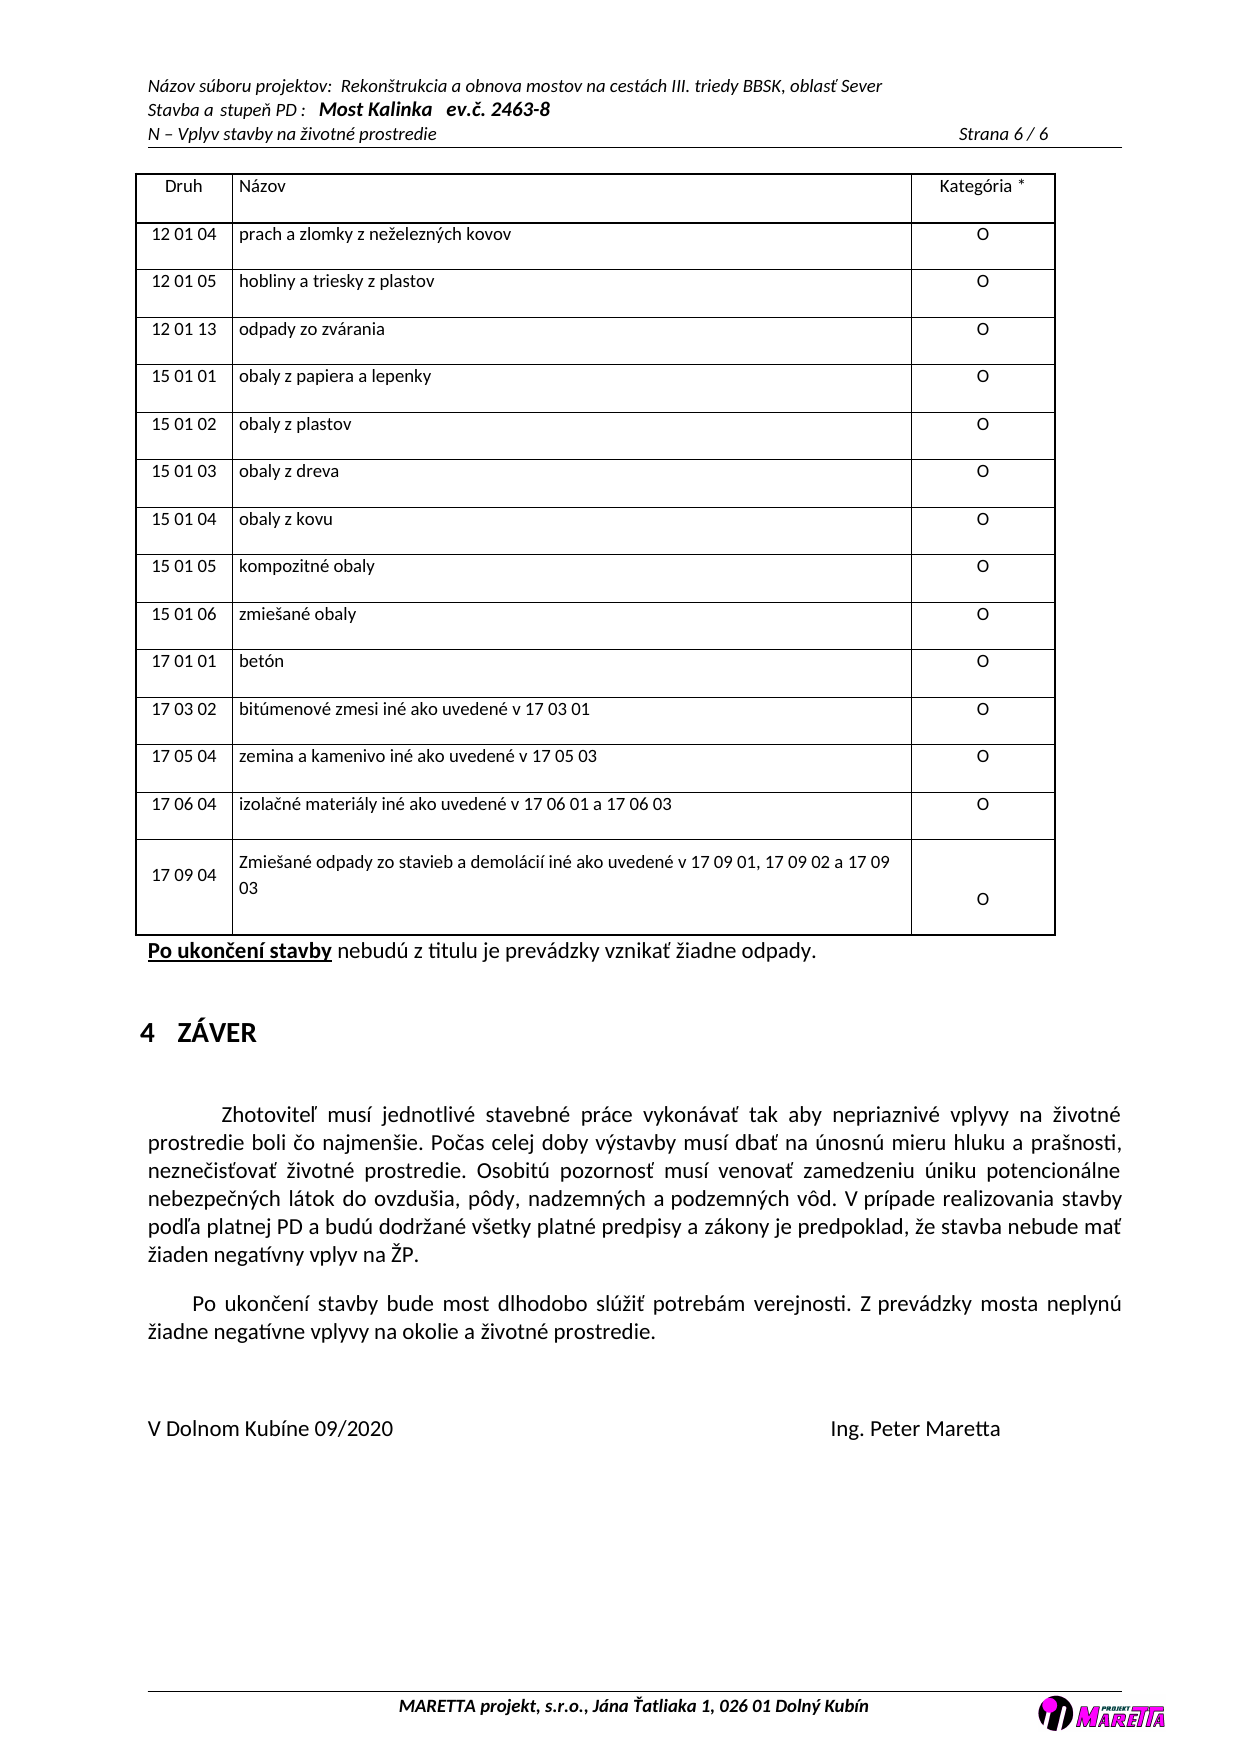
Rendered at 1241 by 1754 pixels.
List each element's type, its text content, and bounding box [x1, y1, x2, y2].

table_cell O [912, 460, 1054, 507]
text Zhotoviteľ musí jednotlivé stavebné práce vykonávať tak aby nepriaznivé vplyvy na životné prostredie boli čo najmenšie. Počas celej doby výstavby musí dbať na únosnú mieru hluku a prašnosti, neznečisťovať životné prostredie. Osobitú pozornosť musí venovať zamedzeniu úniku potencionálne nebezpečných látok do ovzdušia, pôdy, nadzemných a podzemných vôd. V prípade realizovania stavby podľa platnej PD a budú dodržané všetky platné predpisy a zákony je predpoklad, že stavba nebude mať žiaden negatívny vplyv na ŽP. [148, 1100, 1122, 1268]
table_cell O [912, 555, 1054, 602]
text Po ukončení stavby bude most dlhodobo slúžiť potrebám verejnosti. Z prevádzky mosta neplynú žiadne negatívne vplyvy na okolie a životné prostredie. [148, 1289, 1122, 1345]
subtitle ZÁVER [140, 1014, 1122, 1050]
table_header Druh [137, 175, 232, 222]
table_cell 15 01 05 [137, 555, 232, 602]
table_cell 17 01 01 [137, 650, 232, 697]
table_cell O [912, 365, 1054, 412]
table_cell O [912, 698, 1054, 744]
table_header Názov [233, 175, 911, 222]
table_cell 15 01 04 [137, 508, 232, 554]
table_cell 12 01 05 [137, 270, 232, 317]
table_cell kompozitné obaly [233, 555, 911, 602]
table_header Kategória * [912, 175, 1054, 222]
table_cell Zmiešané odpady zo stavieb a demolácií iné ako uvedené v 17 09 01, 17 09 17 09 03 [233, 840, 911, 934]
table_cell obaly z plastov [233, 413, 911, 459]
table_cell obaly z papiera a lepenky [233, 365, 911, 412]
table_cell O [912, 745, 1054, 792]
table_cell obaly z dreva [233, 460, 911, 507]
table_cell O [912, 224, 1054, 269]
picture [1037, 1694, 1166, 1732]
table_cell O [912, 840, 1054, 934]
table_cell betón [233, 650, 911, 697]
table_cell 15 01 01 [137, 365, 232, 412]
table_cell O [912, 270, 1054, 317]
table_cell 15 01 02 [137, 413, 232, 459]
text V Dolnom Kubíne 09/2020 Ing. Peter Maretta [148, 1414, 1122, 1442]
table_cell 12 01 13 [137, 318, 232, 364]
table_cell bitúmenové zmesi iné ako uvedené v 17 03 01 [233, 698, 911, 744]
table_cell O [912, 603, 1054, 649]
table_cell O [912, 508, 1054, 554]
table_cell O [912, 650, 1054, 697]
table_cell zemina a kamenivo iné ako uvedené v 17 05 03 [233, 745, 911, 792]
table_cell obaly z kovu [233, 508, 911, 554]
table_cell 15 01 06 [137, 603, 232, 649]
table_cell 17 06 04 [137, 793, 232, 839]
table_cell O [912, 793, 1054, 839]
table_cell hobliny a triesky z plastov [233, 270, 911, 317]
table_cell odpady zo zvárania [233, 318, 911, 364]
text Po ukončení stavby nebudú z titulu je prevádzky vznikať žiadne odpady. [148, 936, 1122, 964]
table_cell 17 09 04 [137, 840, 232, 934]
table_cell 17 03 02 [137, 698, 232, 744]
table_cell prach a zlomky z neželezných kovov [233, 224, 911, 269]
table_cell 15 01 03 [137, 460, 232, 507]
table_cell zmiešané obaly [233, 603, 911, 649]
table_cell O [912, 318, 1054, 364]
table_cell 17 05 04 [137, 745, 232, 792]
table_cell O [912, 413, 1054, 459]
table_cell 12 01 04 [137, 224, 232, 269]
table_cell izolačné materiály iné ako uvedené v 17 06 17 06 03 [233, 793, 911, 839]
